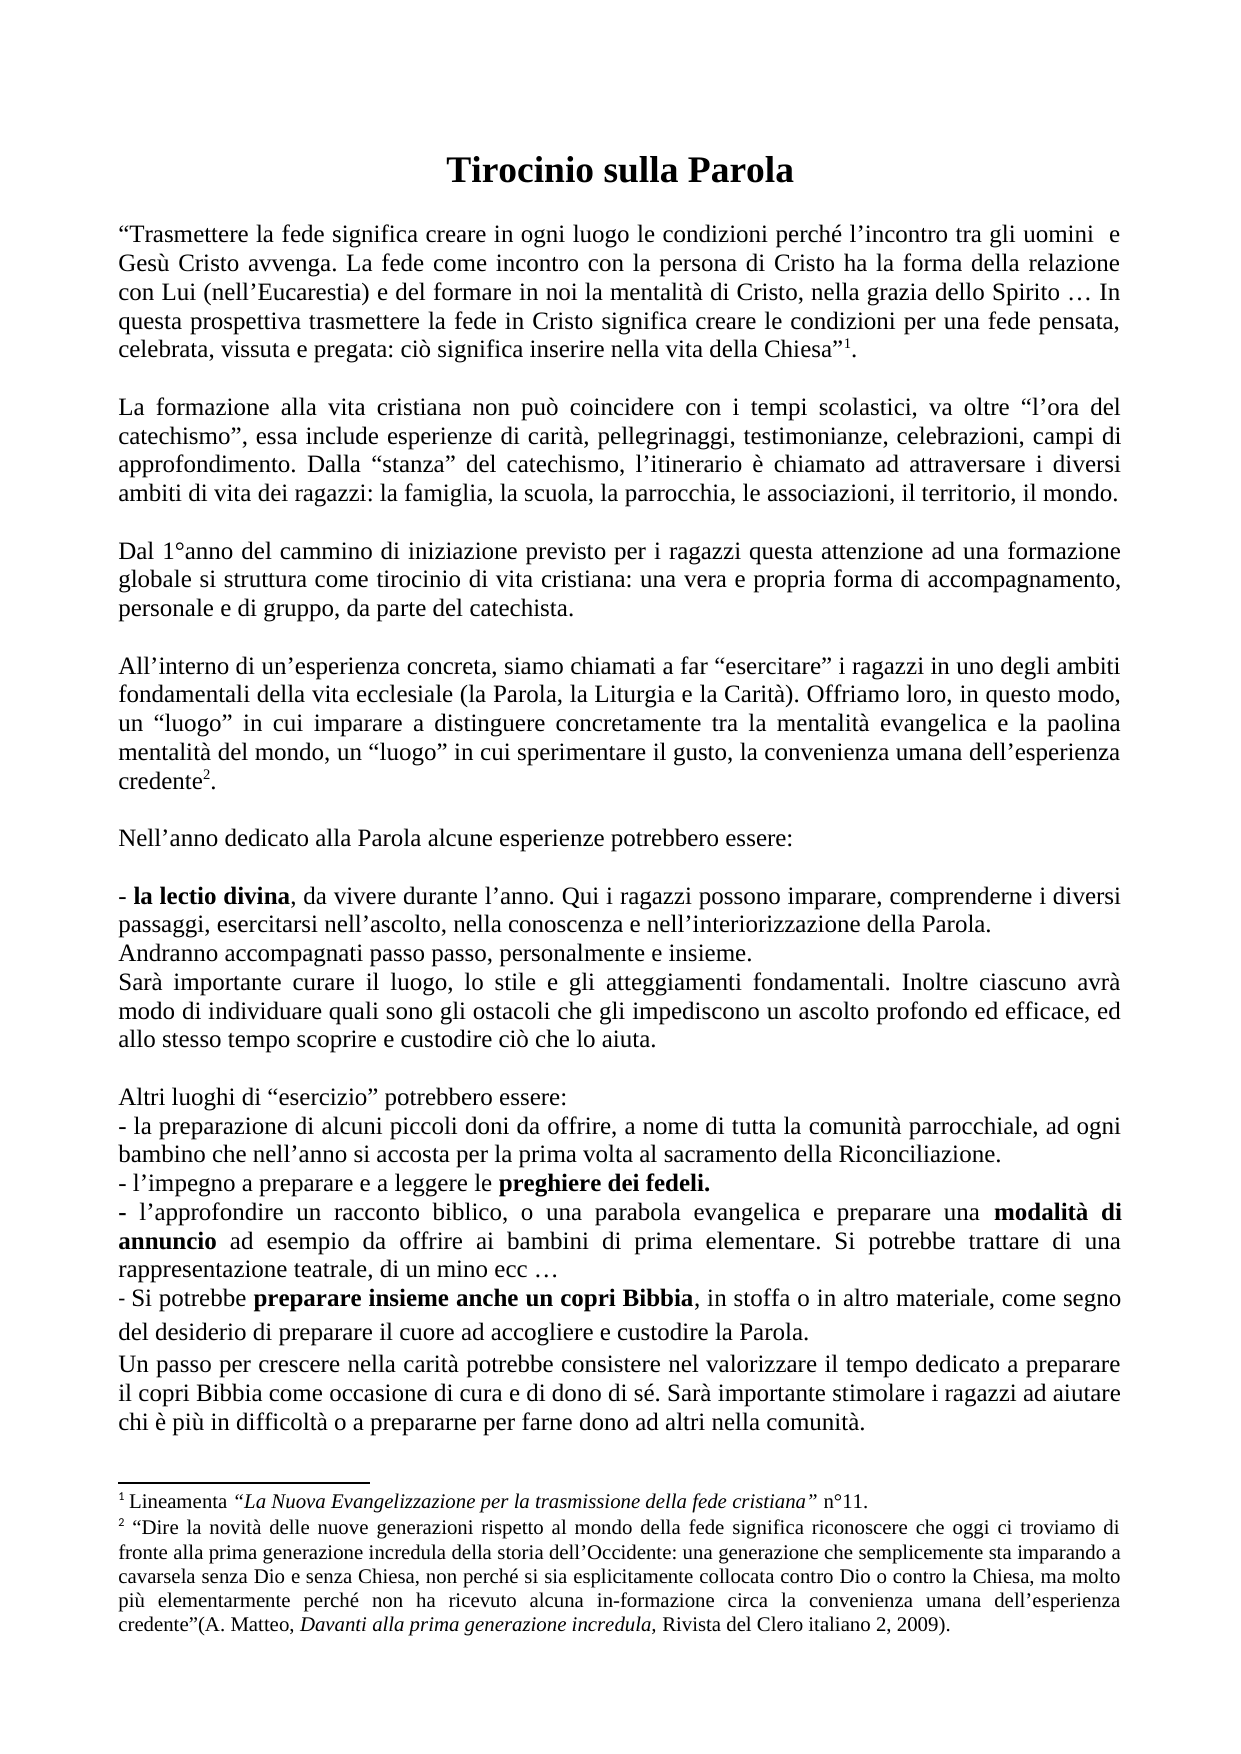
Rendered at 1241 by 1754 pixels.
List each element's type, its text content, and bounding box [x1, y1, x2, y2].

text La formazione alla vita cristiana non può coincidere con i tempi scolastici, va oltre “l’ora del catechismo”, essa include esperienze di carità, pellegrinaggi, testimonianze, celebrazioni, campi di approfondimento. Dalla “stanza” del catechismo, l’itinerario è chiamato ad attraversare i diversi ambiti di vita dei ragazzi: la famiglia, la scuola, la parrocchia, le associazioni, il territorio, il mondo. [118, 392, 1122, 507]
text Un passo per crescere nella carità potrebbe consistere nel valorizzare il tempo dedicato a preparare il copri Bibbia come occasione di cura e di dono di sé. Sarà importante stimolare i ragazzi ad aiutare chi è più in difficoltà o a prepararne per farne dono ad altri nella comunità. [118, 1349, 1122, 1436]
text - Si potrebbe preparare insieme anche un copri Bibbia, in stoffa o in altro materiale, come segno del desiderio di preparare il cuore ad accogliere e custodire la Parola. [118, 1283, 1122, 1345]
text - la preparazione di alcuni piccoli doni da offrire, a nome di tutta la comunità parrocchiale, ad ogni bambino che nell’anno si accosta per la prima volta al sacramento della Riconciliazione. [118, 1111, 1122, 1168]
text “Trasmettere la fede significa creare in ogni luogo le condizioni perché l’incontro tra gli uomini e Gesù Cristo avvenga. La fede come incontro con la persona di Cristo ha la forma della relazione con Lui (nell’Eucarestia) e del formare in noi la mentalità di Cristo, nella grazia dello Spirito … In questa prospettiva trasmettere la fede in Cristo significa creare le condizioni per una fede pensata, celebrata, vissuta e pregata: ciò significa inserire nella vita della Chiesa”. [118, 219, 1122, 363]
text - l’approfondire un racconto biblico, o una parabola evangelica e preparare una modalità di annuncio ad esempio da offrire ai bambini di prima elementare. Si potrebbe trattare di una rappresentazione teatrale, di un mino ecc … [118, 1197, 1122, 1283]
text Andranno accompagnati passo passo, personalmente e insieme. [118, 938, 1122, 967]
text Tirocinio sulla Parola [118, 148, 1122, 191]
text All’interno di un’esperienza concreta, siamo chiamati a far “esercitare” i ragazzi in uno degli ambiti fondamentali della vita ecclesiale (la Parola, la Liturgia e la Carità). Offriamo loro, in questo modo, un “luogo” in cui imparare a distinguere concretamente tra la mentalità evangelica e la paolina mentalità del mondo, un “luogo” in cui sperimentare il gusto, la convenienza umana dell’esperienza credente. [118, 651, 1122, 794]
text Dal 1°anno del cammino di iniziazione previsto per i ragazzi questa attenzione ad una formazione globale si struttura come tirocinio di vita cristiana: una vera e propria forma di accompagnamento, personale e di gruppo, da parte del catechista. [118, 536, 1122, 622]
text - la lectio divina, da vivere durante l’anno. Qui i ragazzi possono imparare, comprenderne i diversi passaggi, esercitarsi nell’ascolto, nella conoscenza e nell’interiorizzazione della Parola. [118, 881, 1122, 938]
text Altri luoghi di “esercizio” potrebbero essere: [118, 1082, 1122, 1111]
text Nell’anno dedicato alla Parola alcune esperienze potrebbero essere: [118, 823, 1122, 852]
text - l’impegno a preparare e a leggere le preghiere dei fedeli. [118, 1168, 1122, 1197]
text Sarà importante curare il luogo, lo stile e gli atteggiamenti fondamentali. Inoltre ciascuno avrà modo di individuare quali sono gli ostacoli che gli impediscono un ascolto profondo ed efficace, ed allo stesso tempo scoprire e custodire ciò che lo aiuta. [118, 967, 1122, 1053]
